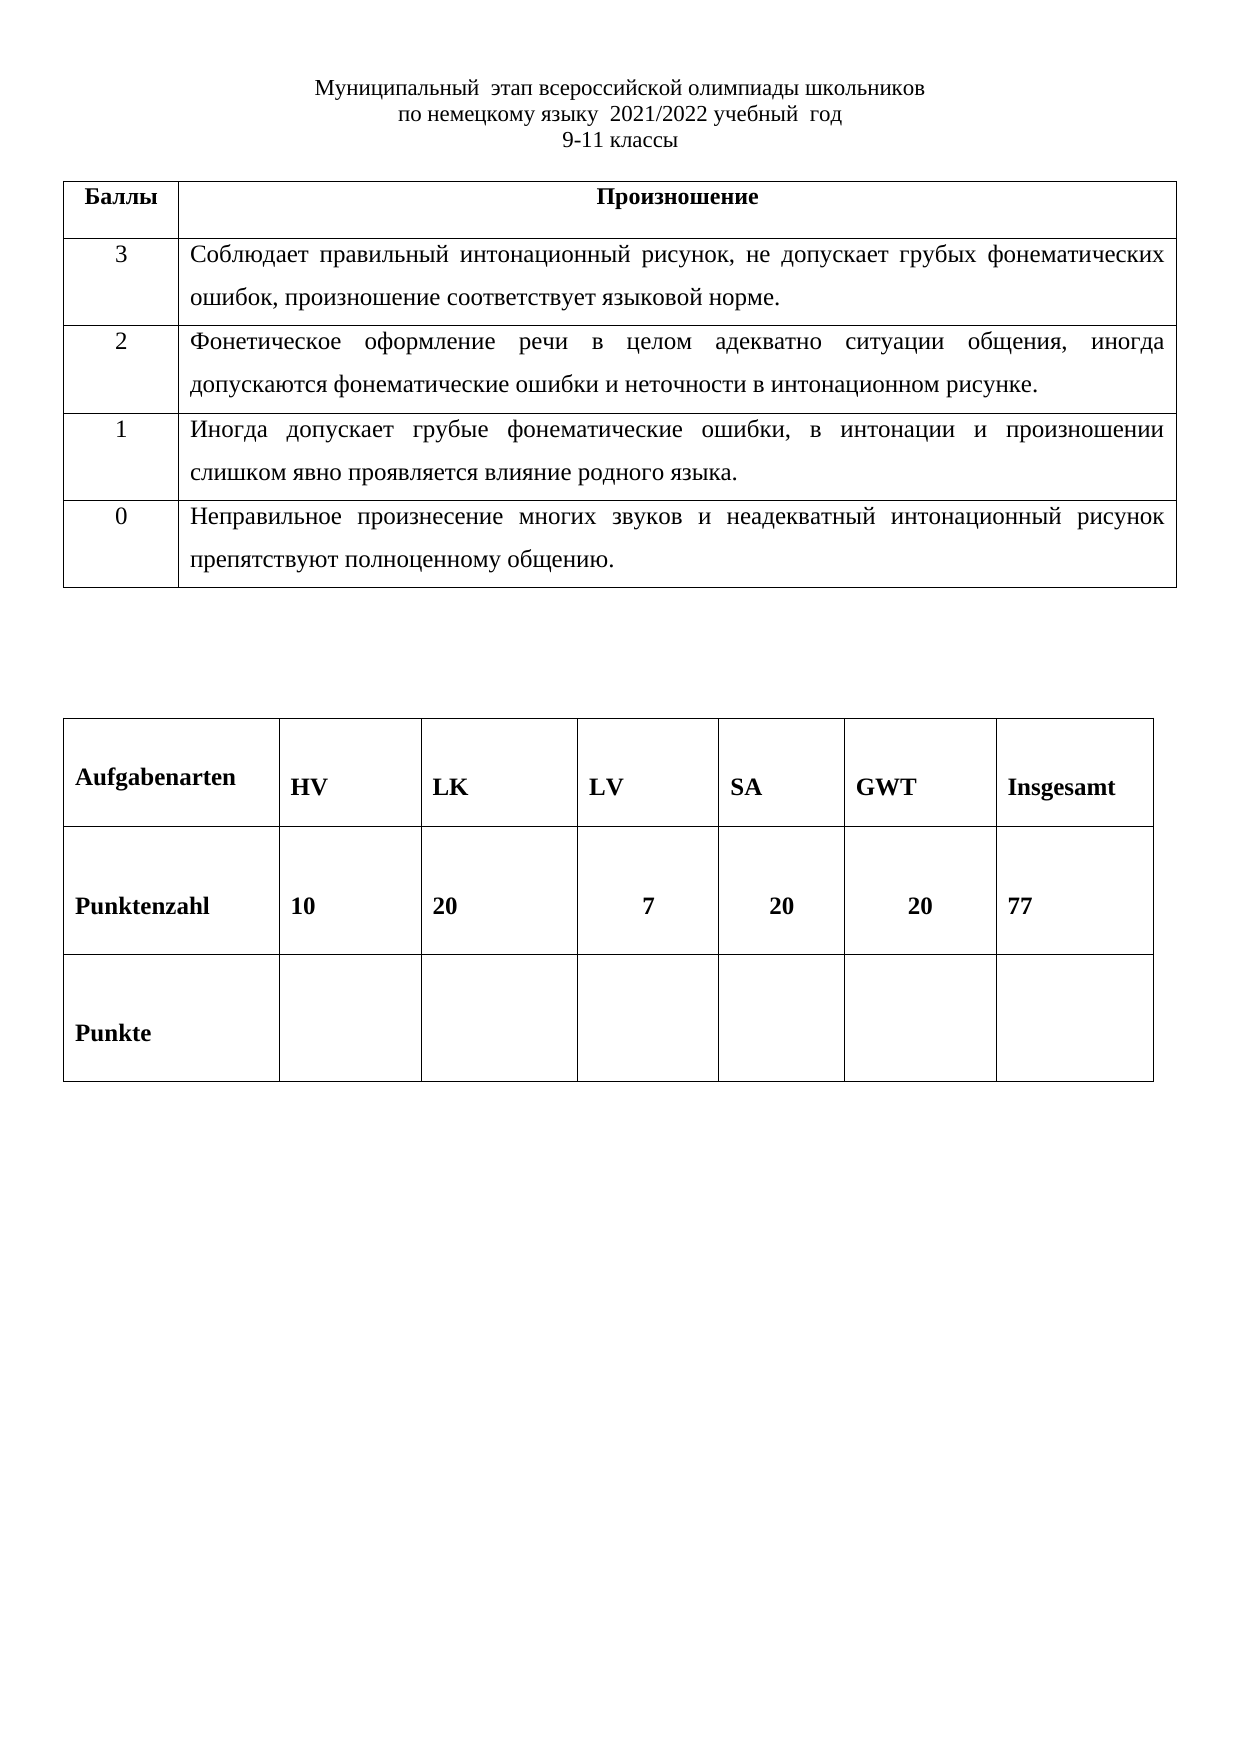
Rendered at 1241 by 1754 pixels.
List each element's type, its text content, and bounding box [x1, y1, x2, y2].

table_cell [578, 955, 718, 1081]
table_cell 0 [64, 501, 178, 587]
table_cell [719, 955, 844, 1081]
table_cell 1 [64, 414, 178, 500]
table_cell Фонетическое оформление речи в целом адекватно ситуации общения, иногда допускаются фонематические ошибки и неточности в интонационном рисунке. [179, 326, 1176, 413]
table_header Aufgabenarten [64, 719, 279, 826]
table_cell Punkte [64, 955, 279, 1081]
table_cell [997, 955, 1153, 1081]
table_cell Punktenzahl [64, 827, 279, 953]
table_cell 20 [719, 827, 844, 953]
table_header HV [280, 719, 421, 826]
table_cell 3 [64, 239, 178, 325]
table_cell Соблюдает правильный интонационный рисунок, не допускает грубых фонематических ошибок, произношение соответствует языковой норме. [179, 239, 1176, 325]
table_header LV [578, 719, 718, 826]
table_cell 2 [64, 326, 178, 413]
table_cell [422, 955, 577, 1081]
table_cell Иногда допускает грубые фонематические ошибки, в интонации и произношении слишком явно проявляется влияние родного языка. [179, 414, 1176, 500]
table_header GWT [845, 719, 996, 826]
table_cell 10 [280, 827, 421, 953]
table_cell Произношение [179, 182, 1176, 238]
table_header LK [422, 719, 577, 826]
table_cell 7 [578, 827, 718, 953]
table_cell [280, 955, 421, 1081]
table_cell [845, 955, 996, 1081]
table_header Insgesamt [997, 719, 1153, 826]
table_cell 20 [422, 827, 577, 953]
table_cell 77 [997, 827, 1153, 953]
table_header SA [719, 719, 844, 826]
table_cell Баллы [64, 182, 178, 238]
table_cell 20 [845, 827, 996, 953]
table_cell Неправильное произнесение многих звуков и неадекватный интонационный рисунок препятствуют полноценному общению. [179, 501, 1176, 587]
